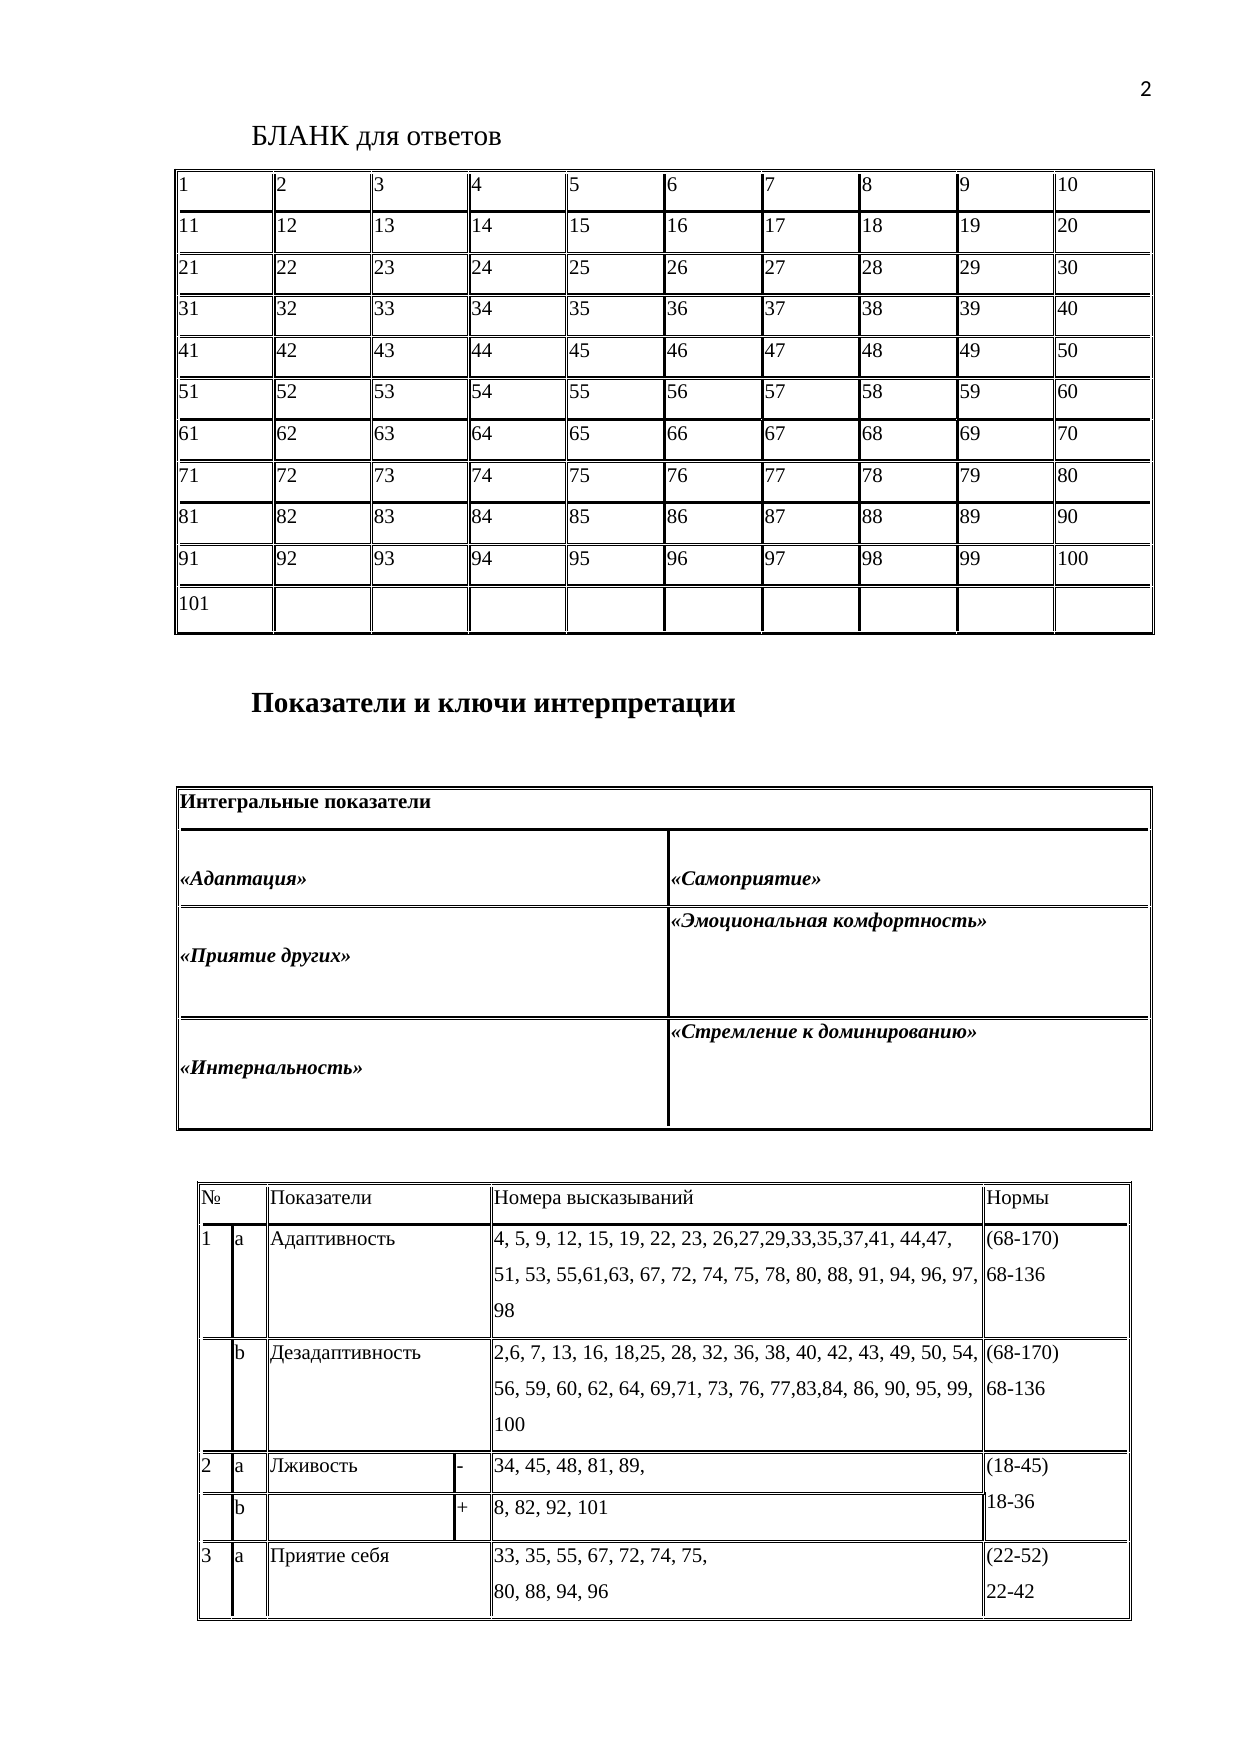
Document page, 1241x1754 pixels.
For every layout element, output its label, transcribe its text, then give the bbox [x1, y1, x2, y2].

table_cell 78 [861, 463, 956, 501]
text Показатели и ключи интерпретации [177, 686, 1152, 719]
table_cell Дезадаптивность [269, 1340, 490, 1450]
table_cell (22-52) 22-42 [984, 1540, 1130, 1617]
table_cell [859, 588, 957, 632]
table_cell 31 [178, 293, 272, 335]
table_cell (68-170) 68-136 [984, 1337, 1130, 1450]
table_cell + [456, 1495, 490, 1540]
table_cell 88 [861, 504, 956, 542]
table_cell 79 [959, 463, 1053, 501]
table_cell 87 [764, 504, 858, 542]
table_header 5 [567, 172, 664, 210]
table_cell 33 [373, 297, 467, 335]
table_header 7 [762, 172, 859, 210]
table_cell 48 [861, 338, 956, 376]
table_cell 30 [1055, 252, 1153, 293]
table_header 2 [274, 172, 371, 210]
table_cell [199, 1492, 232, 1540]
table_cell 1 [199, 1223, 231, 1337]
table_cell (18-45) 18-36 [985, 1450, 1129, 1540]
table_cell 45 [568, 338, 663, 376]
table_cell 34 [471, 297, 565, 335]
table_cell 64 [471, 421, 565, 459]
table_cell 76 [666, 463, 761, 501]
table_cell 39 [959, 297, 1053, 335]
table_cell «Интернальность» [179, 1016, 668, 1128]
table_cell [469, 588, 567, 632]
table_cell 36 [666, 297, 761, 335]
table_cell 85 [568, 504, 663, 542]
table_cell 25 [568, 255, 663, 293]
table_cell 43 [373, 338, 467, 376]
table_cell 44 [471, 338, 565, 376]
table_cell 56 [666, 380, 761, 418]
table_cell 23 [373, 255, 467, 293]
table_cell 18 [861, 213, 956, 252]
table_cell 22 [276, 255, 370, 293]
table_cell 38 [861, 297, 956, 335]
table_cell 21 [176, 252, 274, 293]
table_cell 2 [200, 1450, 231, 1492]
table_cell 8, 82, 92, 101 [493, 1495, 982, 1540]
table_cell 59 [959, 380, 1053, 418]
table_cell 24 [471, 255, 565, 293]
table_cell 80 [1056, 459, 1152, 501]
table_cell 16 [666, 213, 761, 252]
table_header Нормы [984, 1185, 1129, 1223]
table_cell 54 [471, 380, 565, 418]
table_cell 93 [373, 546, 467, 584]
table_cell a [234, 1454, 266, 1492]
table_cell 83 [373, 504, 467, 542]
table_cell [274, 588, 371, 632]
table_cell Лживость [269, 1454, 453, 1492]
table_header 3 [371, 170, 469, 210]
table_cell [1055, 584, 1152, 632]
table_cell 42 [276, 338, 370, 376]
table_cell 77 [764, 463, 858, 501]
table_cell 66 [666, 421, 761, 459]
table_cell 89 [959, 504, 1053, 542]
table_cell 97 [764, 546, 858, 584]
table_cell 98 [861, 546, 956, 584]
table_cell 41 [176, 335, 274, 376]
table_cell 92 [276, 546, 370, 584]
table_cell 60 [1056, 376, 1152, 418]
table_cell 4, 5, 9, 12, 15, 19, 22, 23, 26,27,29,33,35,37,41, 44,47, 51, 53, 55,61,63, 67, 72, 74, 75, 78, 80, 88, 91, 94, 96, 97, 98 [493, 1226, 982, 1337]
table_cell a [234, 1226, 266, 1337]
table_cell 12 [276, 213, 370, 252]
table_cell 2,6, 7, 13, 16, 18,25, 28, 32, 36, 38, 40, 42, 43, 49, 50, 54, 56, 59, 60, 62, 64, 69,71, 73, 76, 77,83,84, 86, 90, 95, 99, 100 [493, 1340, 982, 1450]
table_cell [567, 588, 664, 632]
table_cell 65 [568, 421, 663, 459]
table_cell 67 [764, 421, 858, 459]
table_header 1 [178, 170, 274, 210]
table_cell 86 [666, 504, 761, 542]
table_header Номера высказываний [491, 1185, 984, 1223]
table_cell «Приятие других» [177, 905, 668, 1016]
table_cell b [234, 1340, 266, 1450]
table_cell 72 [276, 463, 370, 501]
table_cell (68-170) 68-136 [985, 1223, 1130, 1337]
table_header 4 [469, 172, 567, 210]
table_header 8 [859, 170, 957, 210]
table_cell 32 [276, 297, 370, 335]
table_cell 74 [471, 463, 565, 501]
table_cell 75 [568, 463, 663, 501]
table_cell 26 [666, 255, 761, 293]
table_cell 100 [1056, 543, 1152, 584]
table_cell «Стремление к доминированию» [668, 1016, 1150, 1128]
table_cell 49 [959, 338, 1053, 376]
table_header 6 [664, 170, 762, 210]
table_cell «Эмоциональная комфортность» [668, 905, 1151, 1016]
table_cell 50 [1055, 335, 1153, 376]
table_cell 20 [1056, 210, 1152, 252]
table_cell 95 [568, 546, 663, 584]
text БЛАНК для ответов [177, 118, 1152, 152]
table_header № [200, 1185, 267, 1223]
table_cell 84 [471, 504, 565, 542]
table_cell 29 [959, 255, 1053, 293]
table_cell 96 [666, 546, 761, 584]
table_cell 94 [471, 546, 565, 584]
table_cell «Адаптация» [177, 828, 667, 905]
table_cell 63 [373, 421, 467, 459]
table_cell 40 [1056, 293, 1152, 335]
table_cell 71 [178, 459, 272, 501]
table_cell [269, 1495, 453, 1540]
table_cell «Самоприятие» [670, 828, 1151, 905]
table_cell 61 [176, 418, 272, 459]
table_cell [664, 588, 762, 632]
table_cell Приятие себя [268, 1543, 491, 1617]
table_cell Адаптивность [269, 1226, 490, 1337]
table_header Показатели [268, 1185, 491, 1223]
table_cell 28 [861, 255, 956, 293]
table_cell b [234, 1495, 266, 1540]
table_cell 34, 45, 48, 81, 89, [493, 1454, 982, 1492]
table_cell 57 [764, 380, 858, 418]
table_cell 47 [764, 338, 858, 376]
table_cell 17 [764, 213, 858, 252]
table_cell 19 [959, 213, 1053, 252]
table_cell 51 [178, 376, 272, 418]
table_cell 55 [568, 380, 663, 418]
table_cell [371, 584, 469, 632]
table_cell 33, 35, 55, 67, 72, 74, 75, 80, 88, 94, 96 [491, 1543, 984, 1617]
table_cell 99 [959, 546, 1053, 584]
table_cell 13 [373, 213, 467, 252]
table_cell 82 [276, 504, 370, 542]
table_cell 70 [1056, 418, 1153, 459]
table_cell 62 [276, 421, 370, 459]
table_cell 68 [861, 421, 956, 459]
table_cell a [232, 1543, 267, 1617]
table_cell 15 [568, 213, 663, 252]
table_cell 37 [764, 297, 858, 335]
table_cell [199, 1337, 232, 1450]
table_cell 91 [178, 543, 272, 584]
table_cell 53 [373, 380, 467, 418]
table_cell 11 [178, 210, 272, 252]
table_header 10 [1055, 172, 1152, 210]
table_cell 3 [199, 1540, 232, 1617]
table_cell [762, 588, 859, 632]
table_cell 101 [178, 584, 274, 632]
table_cell 35 [568, 297, 663, 335]
table_cell - [456, 1454, 490, 1492]
table_cell 69 [959, 421, 1053, 459]
table_cell 90 [1056, 501, 1152, 542]
table_cell 73 [373, 463, 467, 501]
table_cell [957, 588, 1055, 632]
table_cell 14 [471, 213, 565, 252]
table_cell 52 [276, 380, 370, 418]
table_header Интегральные показатели [179, 790, 1150, 828]
table_cell 58 [861, 380, 956, 418]
table_header 9 [957, 172, 1055, 210]
table_cell 27 [764, 255, 858, 293]
table_cell 81 [178, 501, 272, 542]
table_cell 46 [666, 338, 761, 376]
